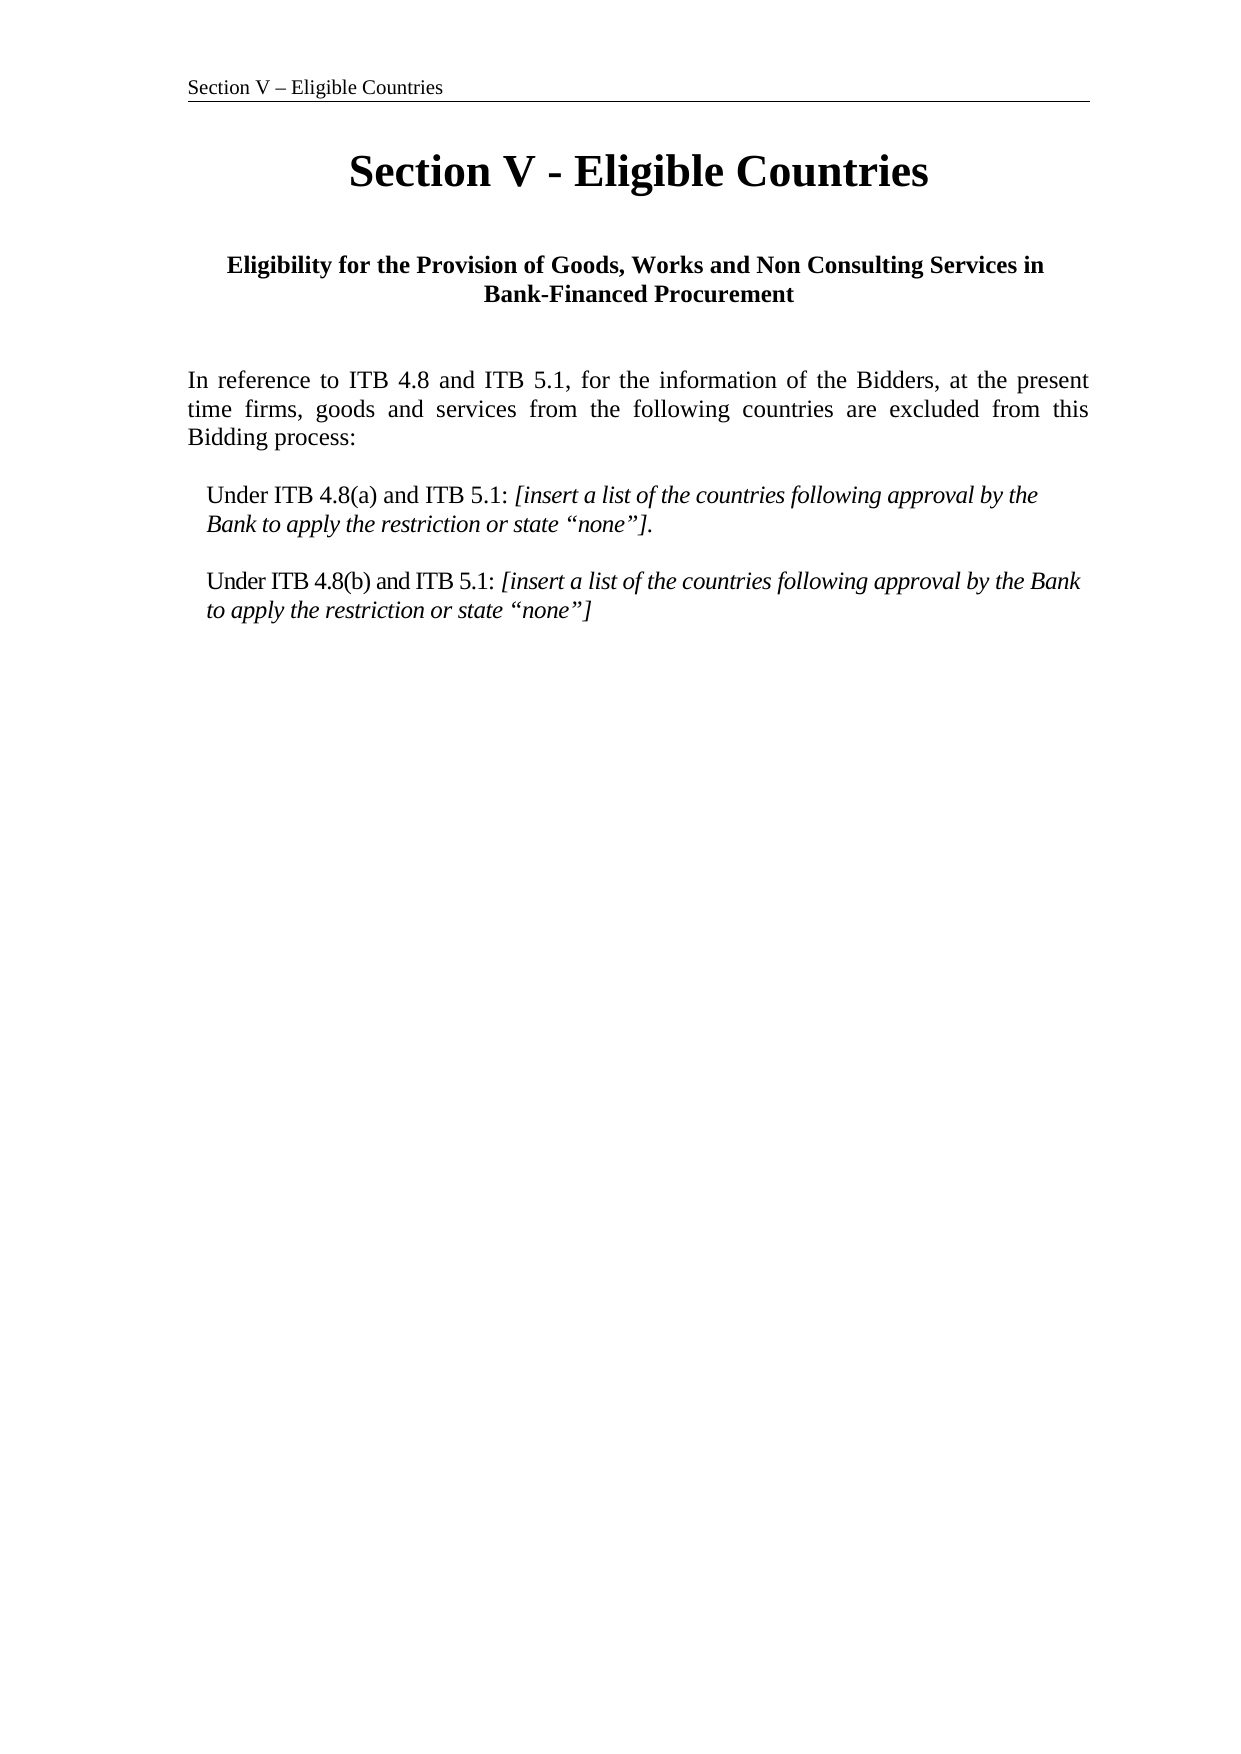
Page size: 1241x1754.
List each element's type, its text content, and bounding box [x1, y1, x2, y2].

text Eligibility for the Provision of Goods, Works and Non Consulting Services in Bank-Financed Procurement [187, 250, 1090, 307]
subtitle Section V - Eligible Countries [187, 143, 1090, 196]
text Under ITB 4.8(b) and ITB 5.1: [insert a list of the countries following approval by the Bank to apply the restriction or state “none”] [206, 566, 1090, 624]
text In reference to ITB 4.8 and ITB 5.1, for the information of the Bidders, at the present time firms, goods and services from the following countries are excluded from this Bidding process: [187, 365, 1090, 451]
text Under ITB 4.8(a) and ITB 5.1: [insert a list of the countries following approval by the Bank to apply the restriction or state “none”]. [206, 480, 1090, 537]
